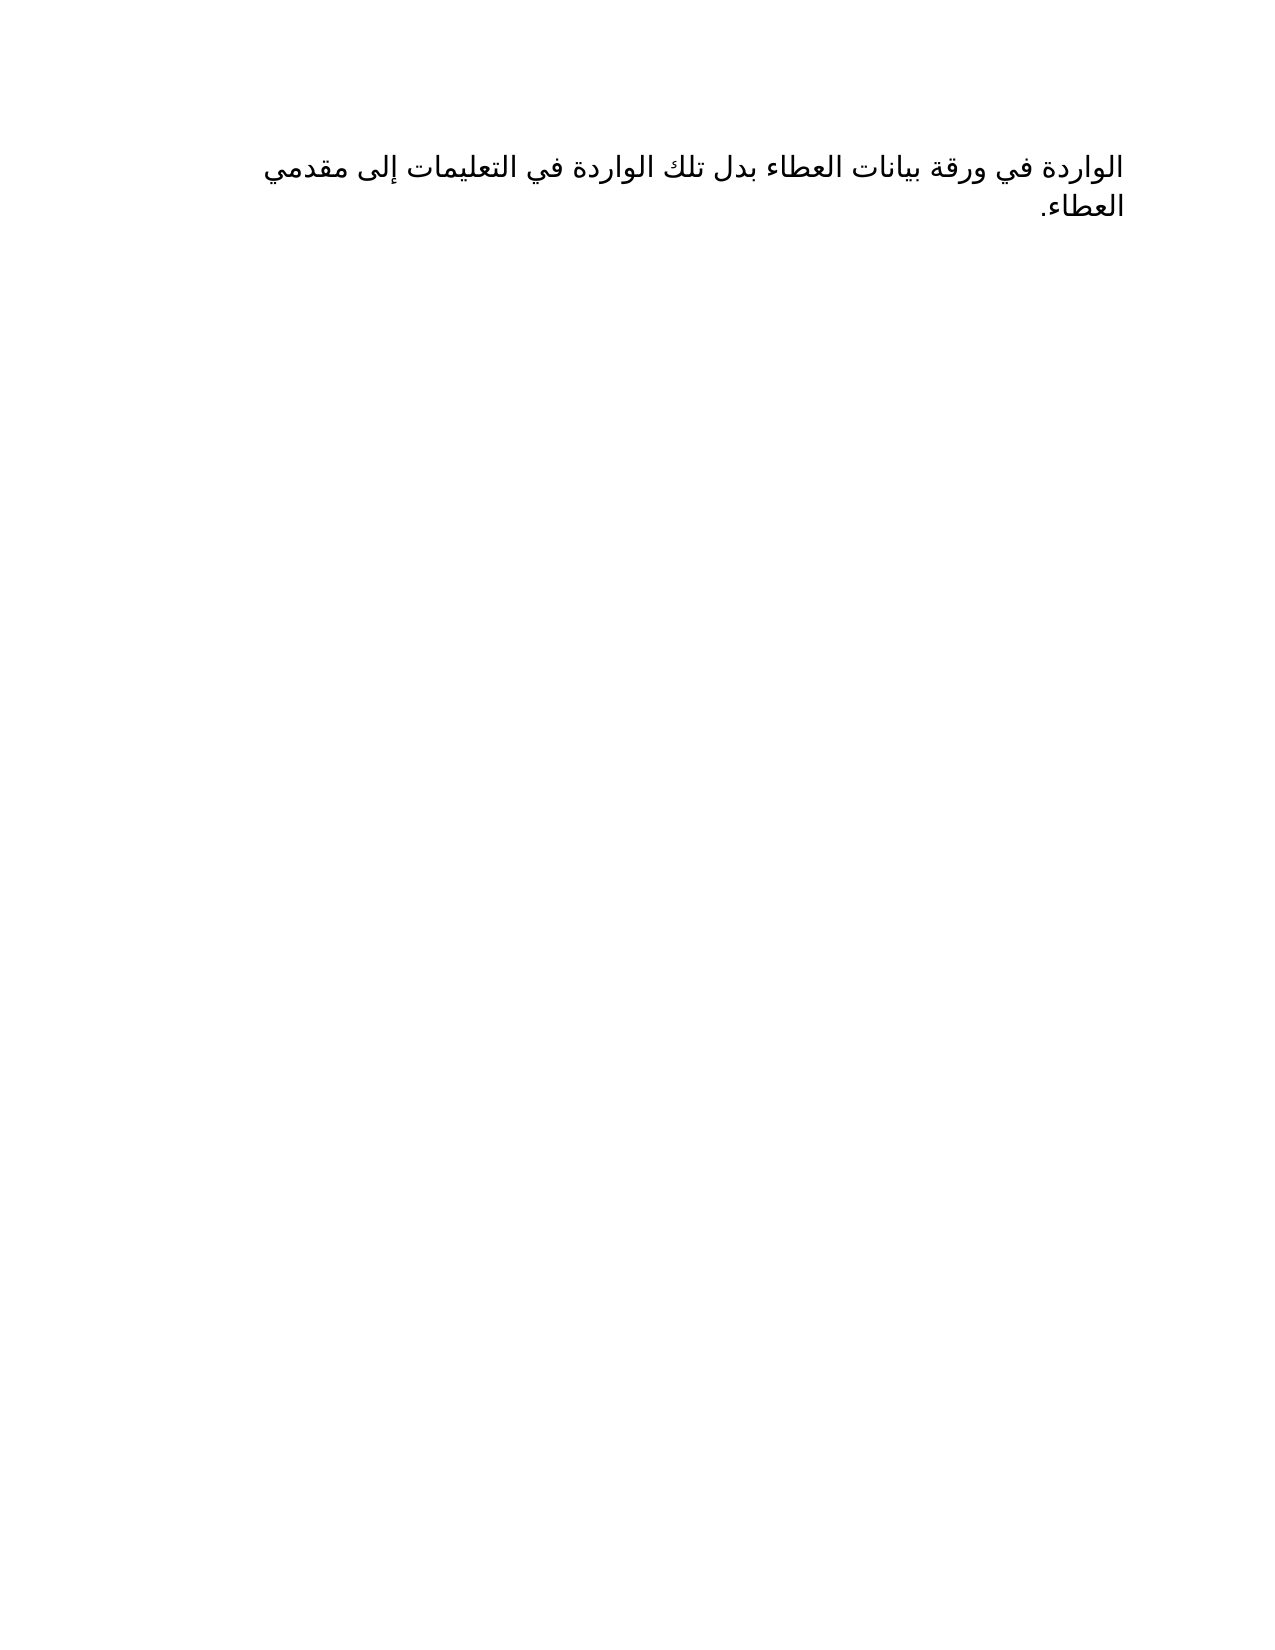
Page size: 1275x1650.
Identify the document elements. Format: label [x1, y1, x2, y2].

text [187, 150, 1125, 222]
